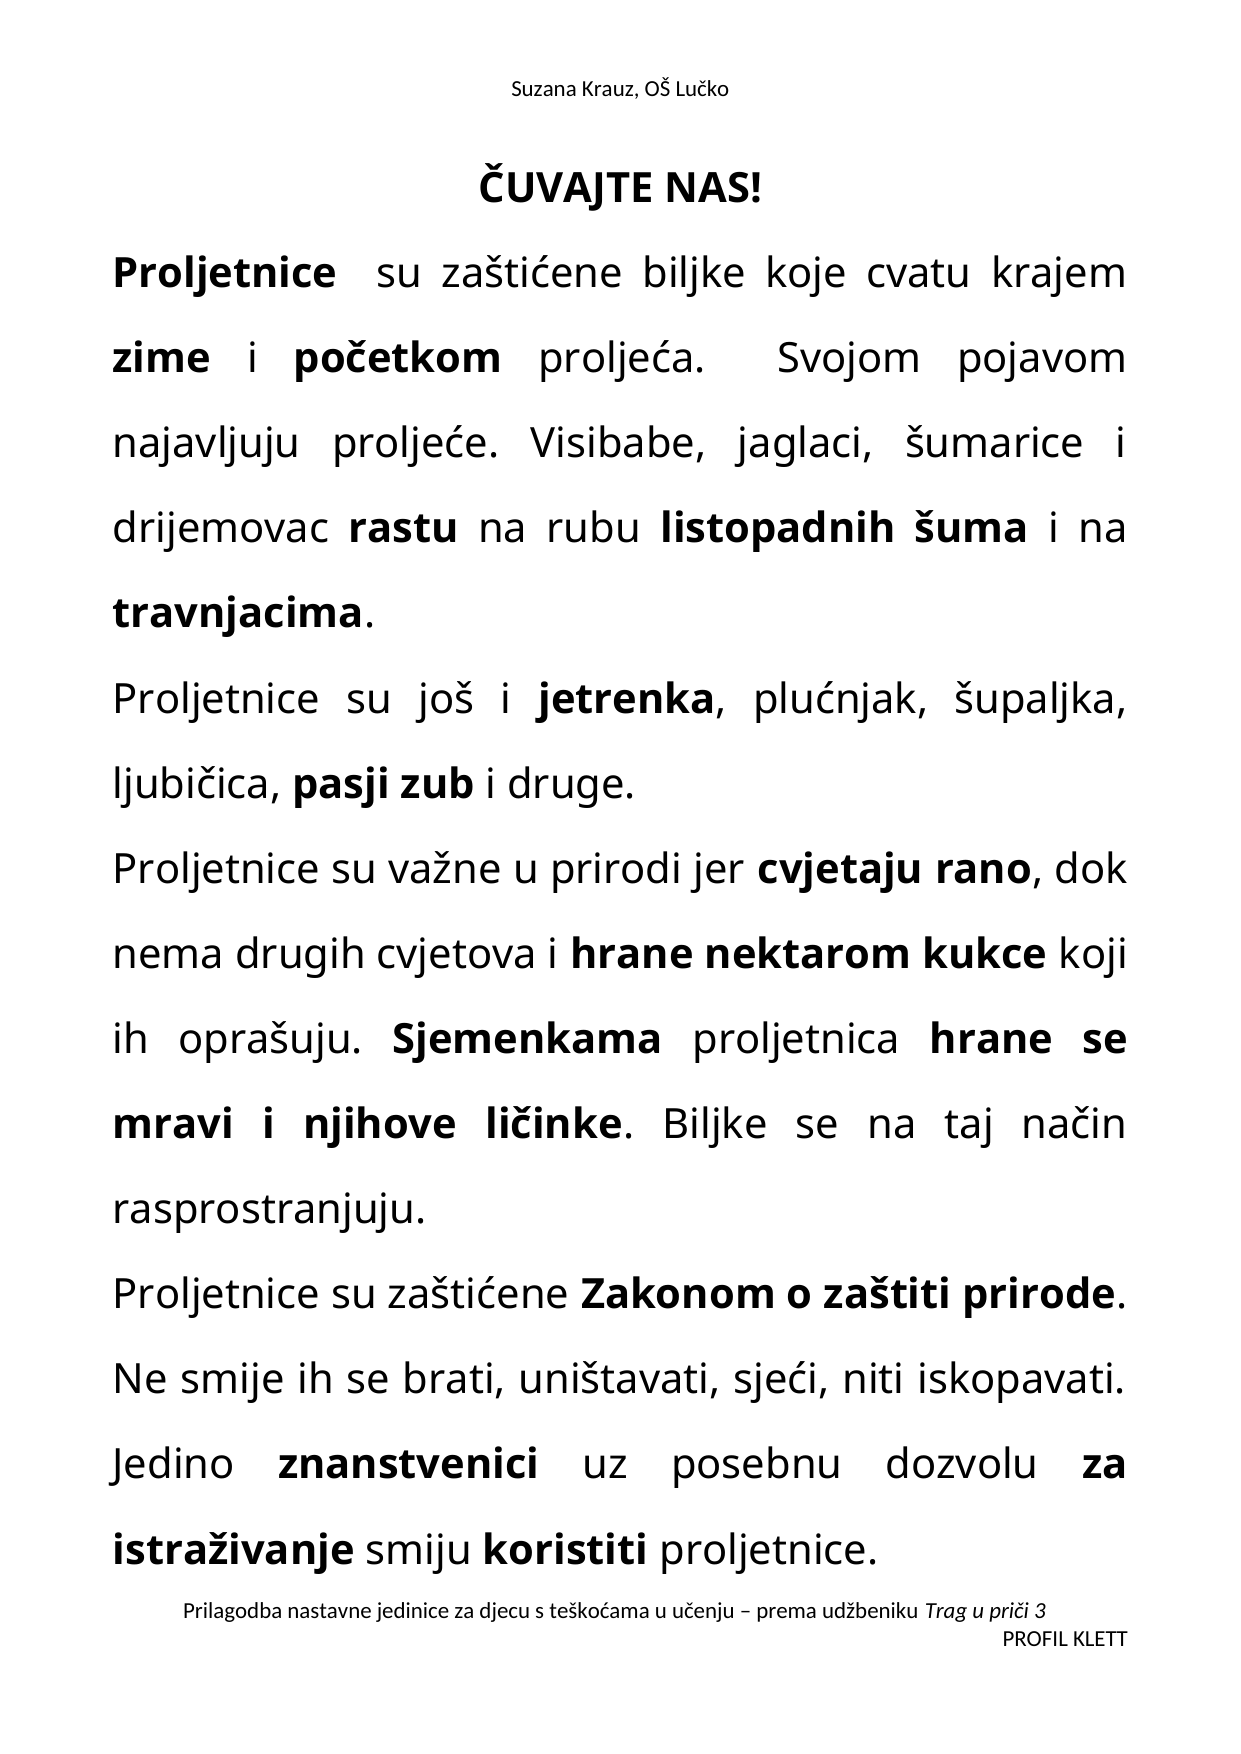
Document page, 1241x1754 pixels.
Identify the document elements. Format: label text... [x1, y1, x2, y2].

text Proljetnice su važne u prirodi jer cvjetaju rano, dok nema drugih cvjetova i hrane nektarom kukce koji ih oprašuju. Sjemenkama proljetnica hrane se mravi i njihove ličinke. Biljke se na taj način rasprostranjuju. [112, 839, 1128, 1236]
text Proljetnice su još i jetrenka, plućnjak, šupaljka, ljubičica, pasji zub i druge. [112, 668, 1128, 810]
text ČUVAJTE NAS! [112, 158, 1128, 214]
text Proljetnice su zaštićene Zakonom o zaštiti prirode. Ne smije ih se brati, uništavati, sjeći, niti iskopavati. Jedino znanstvenici uz posebnu dozvolu za istraživanje smiju koristiti proljetnice. [112, 1264, 1128, 1576]
text Proljetnice su zaštićene biljke koje cvatu krajem zime i početkom proljeća. Svojom pojavom najavljuju proljeće. Visibabe, jaglaci, šumarice i drijemovac rastu na rubu listopadnih šuma i na travnjacima. [112, 243, 1128, 640]
